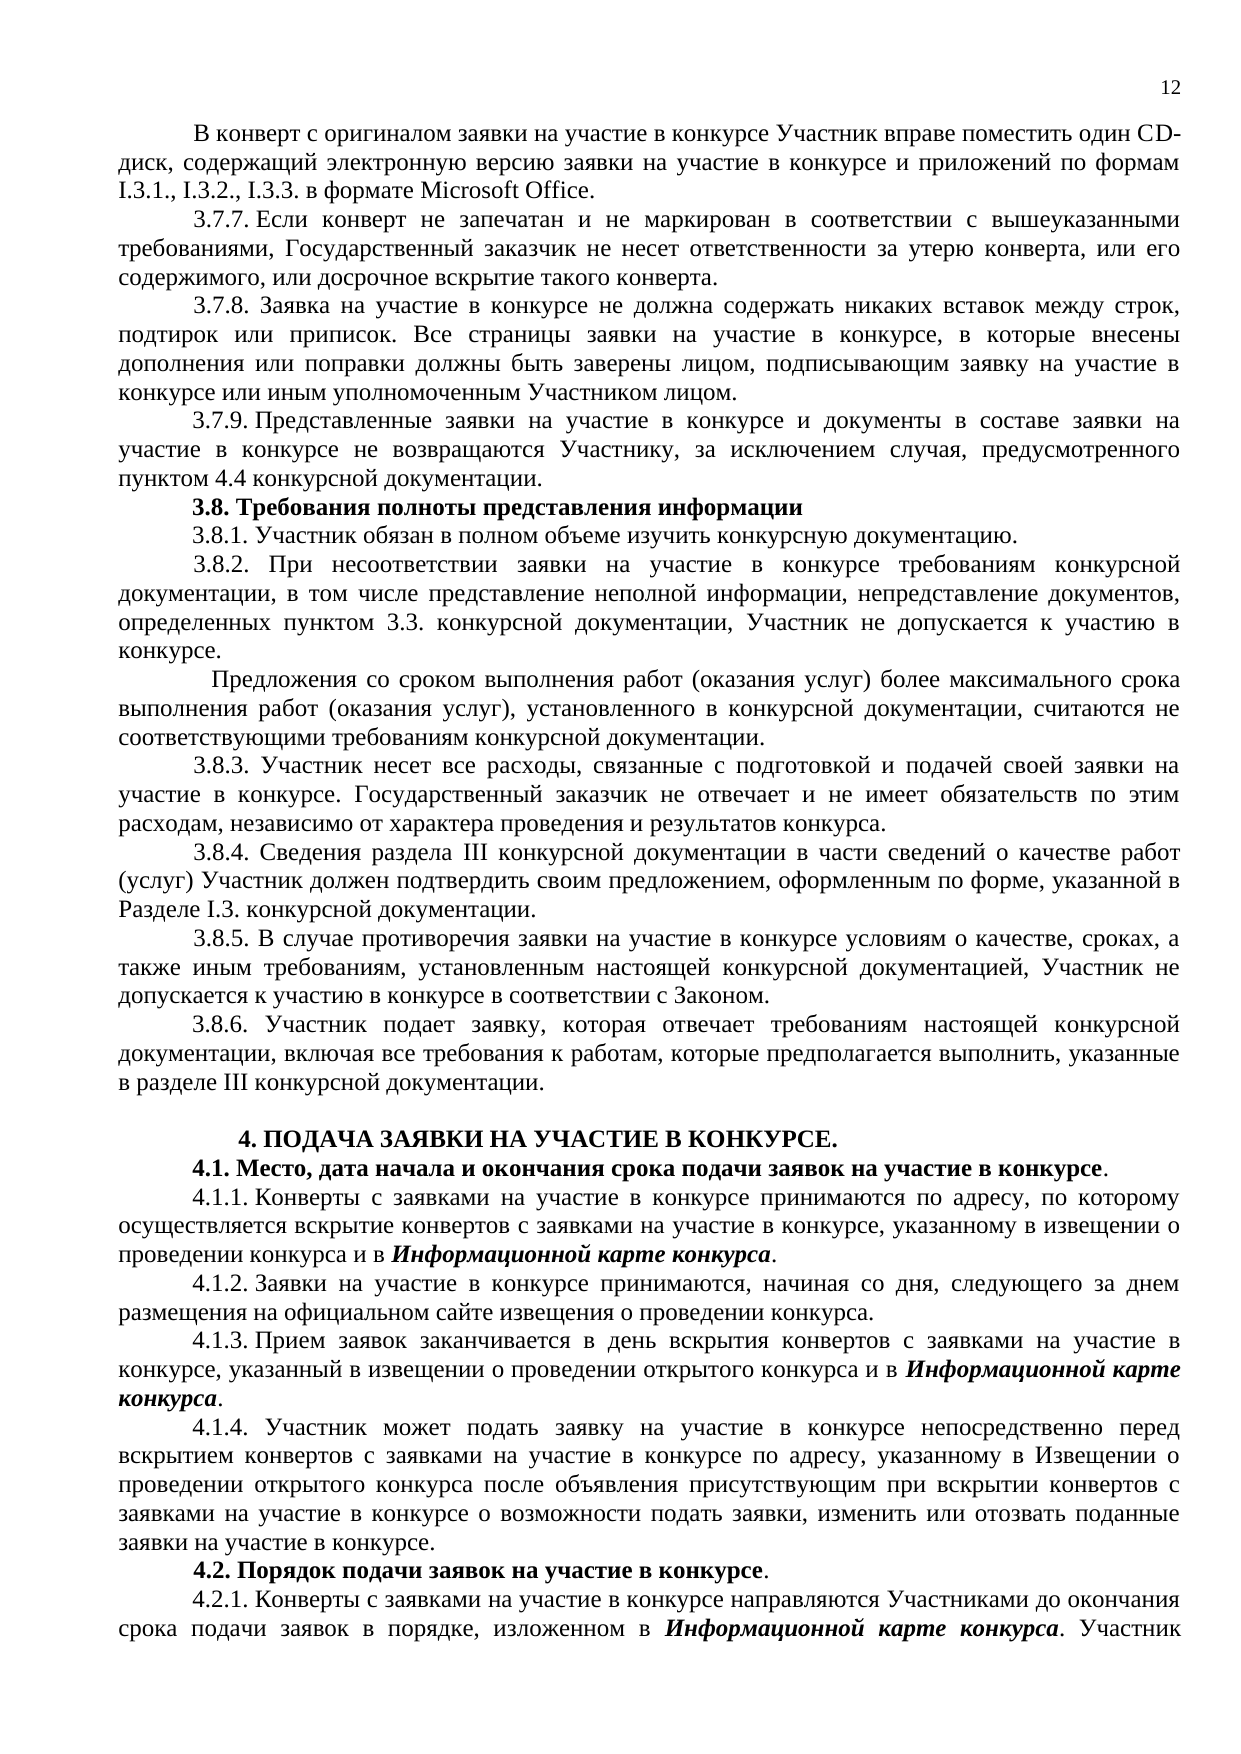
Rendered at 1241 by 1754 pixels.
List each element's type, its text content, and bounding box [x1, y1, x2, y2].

text Предложения со сроком выполнения работ (оказания услуг) более максимального срока выполнения работ (оказания услуг), установленного в конкурсной документации, считаются не соответствующими требованиям конкурсной документации. [118, 664, 1181, 751]
text 4.1.1. Конверты с заявками на участие в конкурсе принимаются по адресу, по которому осуществляется вскрытие конвертов с заявками на участие в конкурсе, указанному в извещении о проведении конкурса и в Информационной карте конкурса. [118, 1182, 1181, 1268]
text 3.8.5. В случае противоречия заявки на участие в конкурсе условиям о качестве, сроках, а также иным требованиям, установленным настоящей конкурсной документацией, Участник не допускается к участию в конкурсе в соответствии с Законом. [118, 923, 1181, 1009]
text 3.8.2. При несоответствии заявки на участие в конкурсе требованиям конкурсной документации, в том числе представление неполной информации, непредставление документов, определенных пунктом 3.3. конкурсной документации, Участник не допускается к участию в конкурсе. [118, 549, 1181, 664]
list 4.1. Место, дата начала и окончания срока подачи заявок на участие в конкурсе. [118, 1153, 1181, 1182]
text 3.8.3. Участник несет все расходы, связанные с подготовкой и подачей своей заявки на участие в конкурсе. Государственный заказчик не отвечает и не имеет обязательств по этим расходам, независимо от характера проведения и результатов конкурса. [118, 751, 1181, 837]
text 3.8.1. Участник обязан в полном объеме изучить конкурсную документацию. [118, 521, 1181, 549]
text В конверт с оригиналом заявки на участие в конкурсе Участник вправе поместить один СD-диск, содержащий электронную версию заявки на участие в конкурсе и приложений по формам I.3.1., I.3.2., I.3.3. в формате Microsoft Office. [118, 118, 1181, 204]
text 3.8. Требования полноты представления информации [118, 492, 1181, 521]
text 3.7.7. Если конверт не запечатан и не маркирован в соответствии с вышеуказанными требованиями, Государственный заказчик не несет ответственности за утерю конверта, или его содержимого, или досрочное вскрытие такого конверта. [118, 204, 1181, 291]
list 4.1.3. Прием заявок заканчивается в день вскрытия конвертов с заявками на участие в конкурсе, указанный в извещении о проведении открытого конкурса и в Информационной карте конкурса. [118, 1326, 1181, 1412]
list 4.1.4. Участник может подать заявку на участие в конкурсе непосредственно перед вскрытием конвертов с заявками на участие в конкурсе по адресу, указанному в Извещении о проведении открытого конкурса после объявления присутствующим при вскрытии конвертов с заявками на участие в конкурсе о возможности подать заявки, изменить или отозвать поданные заявки на участие в конкурсе. [118, 1412, 1181, 1556]
text 4.1.2. Заявки на участие в конкурсе принимаются, начиная со дня, следующего за днем размещения на официальном сайте извещения о проведении конкурса. [118, 1268, 1181, 1326]
list 3.7.9. Представленные заявки на участие в конкурсе и документы в составе заявки на участие в конкурсе не возвращаются Участнику, за исключением случая, предусмотренного пунктом 4.4 конкурсной документации. [118, 406, 1181, 492]
list 4.2. Порядок подачи заявок на участие в конкурсе. [118, 1556, 1181, 1584]
text 3.8.6. Участник подает заявку, которая отвечает требованиям настоящей конкурсной документации, включая все требования к работам, которые предполагается выполнить, указанные в разделе III конкурсной документации. [118, 1009, 1181, 1096]
text 4. ПОДАЧА ЗАЯВКИ НА УЧАСТИЕ В КОНКУРСЕ. [163, 1124, 1181, 1153]
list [118, 1584, 1181, 1642]
text 3.7.8. Заявка на участие в конкурсе не должна содержать никаких вставок между строк, подтирок или приписок. Все страницы заявки на участие в конкурсе, в которые внесены дополнения или поправки должны быть заверены лицом, подписывающим заявку на участие в конкурсе или иным уполномоченным Участником лицом. [118, 291, 1181, 406]
text 3.8.4. Сведения раздела III конкурсной документации в части сведений о качестве работ (услуг) Участник должен подтвердить своим предложением, оформленным по форме, указанной в Разделе I.3. конкурсной документации. [118, 837, 1181, 923]
